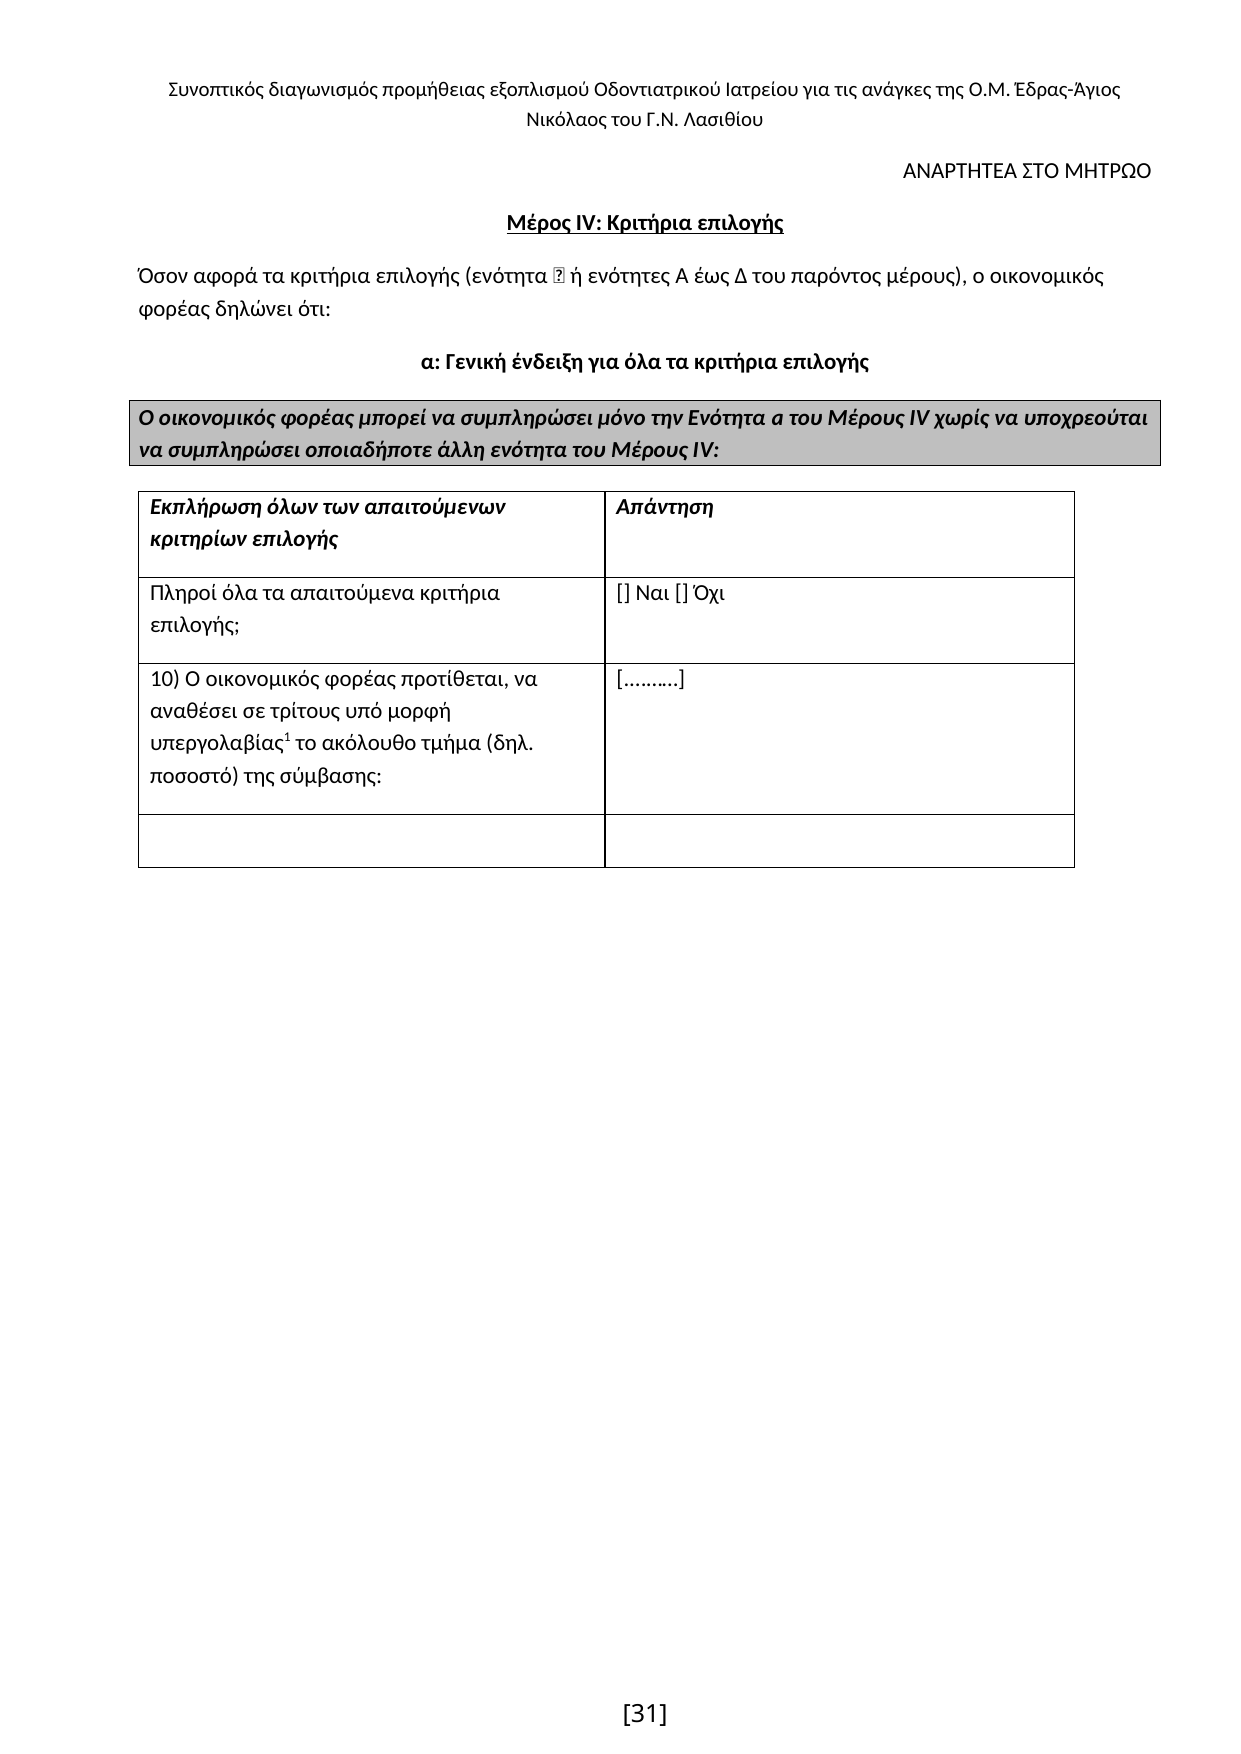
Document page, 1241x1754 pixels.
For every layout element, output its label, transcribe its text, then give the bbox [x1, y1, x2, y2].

text Όσον αφορά τα κριτήρια επιλογής (ενότητα  ή ενότητες Α έως Δ του παρόντος μέρους), ο οικονομικός φορέας δηλώνει ότι: [138, 262, 1151, 322]
text α: Γενική ένδειξη για όλα τα κριτήρια επιλογής [138, 347, 1151, 375]
table_cell Πληροί όλα τα απαιτούμενα κριτήρια επιλογής; [139, 578, 604, 663]
table_cell 10) Ο οικονομικός φορέας προτίθεται, να αναθέσει σε τρίτους υπό μορφή υπεργολαβίας το ακόλουθο τμήμα (δηλ. ποσοστό) της σύμβασης: [139, 664, 604, 813]
table_header Εκπλήρωση όλων των απαιτούμενων κριτηρίων επιλογής [139, 492, 604, 577]
text Μέρος IV: Κριτήρια επιλογής [138, 208, 1151, 237]
text Ο οικονομικός φορέας μπορεί να συμπληρώσει μόνο την Ενότητα a του Μέρους ΙV χωρίς να υποχρεούται να συμπληρώσει οποιαδήποτε άλλη ενότητα του Μέρους ΙV: [130, 401, 1160, 465]
table_cell [....……] [606, 664, 1074, 813]
table_cell [139, 815, 604, 867]
table_header Απάντηση [606, 492, 1074, 577]
table_cell [606, 815, 1074, 867]
table_cell [] Ναι [] Όχι [606, 578, 1074, 663]
